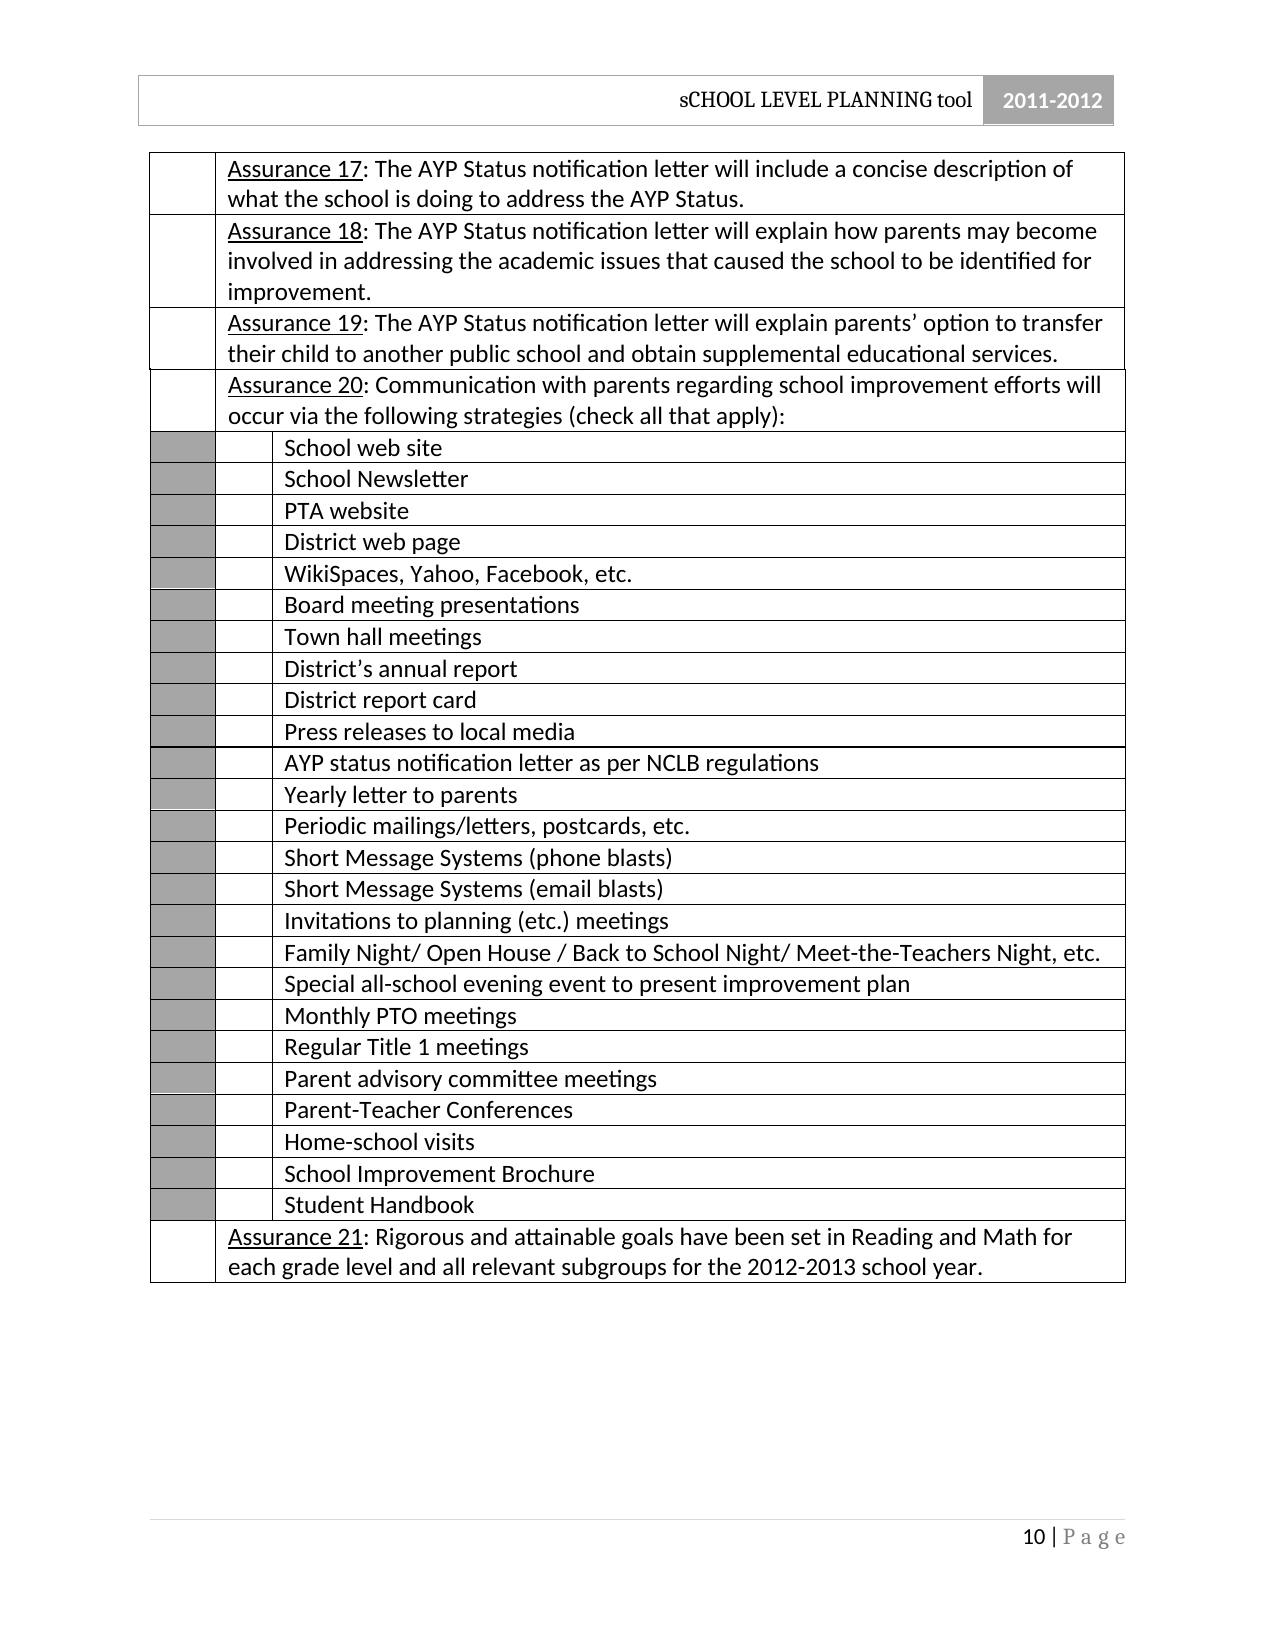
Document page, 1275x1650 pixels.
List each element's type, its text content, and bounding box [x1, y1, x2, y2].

table_cell Short Message Systems (email blasts) [273, 874, 1125, 904]
table_cell WikiSpaces, Yahoo, Facebook, etc. [273, 558, 1125, 588]
table_cell [151, 874, 215, 904]
table_cell Periodic mailings/letters, postcards, etc. [273, 811, 1125, 841]
table_cell [151, 1126, 215, 1157]
table_cell Short Message Systems (phone blasts) [273, 842, 1125, 873]
table_cell [216, 1063, 272, 1093]
table_cell Student Handbook [273, 1189, 1125, 1220]
table_cell [151, 1221, 215, 1282]
table_cell Assurance 20: Communication with parents regarding school improvement efforts will occur via the following strategies (check all that apply): [216, 370, 1125, 431]
table_cell [151, 1063, 215, 1093]
table_cell [216, 684, 272, 715]
table_cell School Newsletter [273, 463, 1125, 494]
table_cell [151, 811, 215, 841]
table_cell [151, 621, 215, 652]
table_cell Assurance 18: The AYP Status notification letter will explain how parents may become involved in addressing the academic issues that caused the school to be identified for improvement. [216, 215, 1124, 307]
table_cell [216, 1126, 272, 1157]
table_cell [151, 432, 215, 462]
table_cell Assurance 21: Rigorous and attainable goals have been set in Reading and Math for each grade level and all relevant subgroups for the 2012-2013 school year. [216, 1221, 1125, 1282]
table_cell [216, 526, 272, 557]
table_cell [151, 370, 215, 431]
table_cell [216, 968, 272, 999]
table_cell [151, 716, 215, 746]
table_cell [151, 748, 215, 778]
table_cell [216, 874, 272, 904]
table_cell [216, 1189, 272, 1220]
table_cell [151, 1189, 215, 1220]
table_cell [151, 1158, 215, 1188]
table_cell [216, 653, 272, 683]
table_cell [151, 590, 215, 620]
table_cell [216, 1095, 272, 1125]
table_cell [151, 463, 215, 494]
table_cell Parent advisory committee meetings [273, 1063, 1125, 1093]
table_cell Family Night/ Open House / Back to School Night/ Meet-the-Teachers Night, etc. [273, 937, 1125, 967]
table_cell Special all-school evening event to present improvement plan [273, 968, 1125, 999]
table_cell [151, 779, 215, 809]
table_cell [216, 463, 272, 494]
table_cell Press releases to local media [273, 716, 1125, 746]
table_cell Board meeting presentations [273, 590, 1125, 620]
table_cell [151, 968, 215, 999]
table_cell [216, 1031, 272, 1062]
table_cell [151, 842, 215, 873]
table_cell [216, 558, 272, 588]
table_cell School web site [273, 432, 1125, 462]
table_cell [216, 748, 272, 778]
table_cell [216, 811, 272, 841]
table_cell [151, 1000, 215, 1030]
table_cell [216, 779, 272, 809]
table_cell District web page [273, 526, 1125, 557]
table_cell [216, 590, 272, 620]
table_cell [216, 432, 272, 462]
table_cell District’s annual report [273, 653, 1125, 683]
table_cell Yearly letter to parents [273, 779, 1125, 809]
table_cell [216, 495, 272, 525]
table_cell Assurance 19: The AYP Status notification letter will explain parents’ option to transfer their child to another public school and obtain supplemental educational services. [216, 308, 1124, 369]
table_cell Town hall meetings [273, 621, 1125, 652]
table_cell [151, 937, 215, 967]
table_cell [151, 653, 215, 683]
table_cell PTA website [273, 495, 1125, 525]
table_cell [151, 1095, 215, 1125]
table_cell Invitations to planning (etc.) meetings [273, 905, 1125, 936]
table_cell [216, 1000, 272, 1030]
table_cell Home-school visits [273, 1126, 1125, 1157]
table_cell [216, 842, 272, 873]
table_cell [150, 308, 215, 369]
table_cell [151, 684, 215, 715]
table_cell [216, 905, 272, 936]
table_cell [151, 1031, 215, 1062]
table_cell Assurance 17: The AYP Status notification letter will include a concise description of what the school is doing to address the AYP Status. [216, 153, 1124, 214]
table_cell AYP status notification letter as per NCLB regulations [273, 748, 1125, 778]
table_cell [216, 716, 272, 746]
table_cell District report card [273, 684, 1125, 715]
table_cell [151, 905, 215, 936]
table_cell [151, 558, 215, 588]
table_cell [151, 495, 215, 525]
table_cell Monthly PTO meetings [273, 1000, 1125, 1030]
table_cell [150, 153, 215, 214]
table_cell [216, 1158, 272, 1188]
table_cell Parent-Teacher Conferences [273, 1095, 1125, 1125]
table_cell School Improvement Brochure [273, 1158, 1125, 1188]
table_cell [151, 526, 215, 557]
table_cell Regular Title 1 meetings [273, 1031, 1125, 1062]
table_cell [216, 937, 272, 967]
table_cell [150, 215, 215, 307]
table_cell [216, 621, 272, 652]
